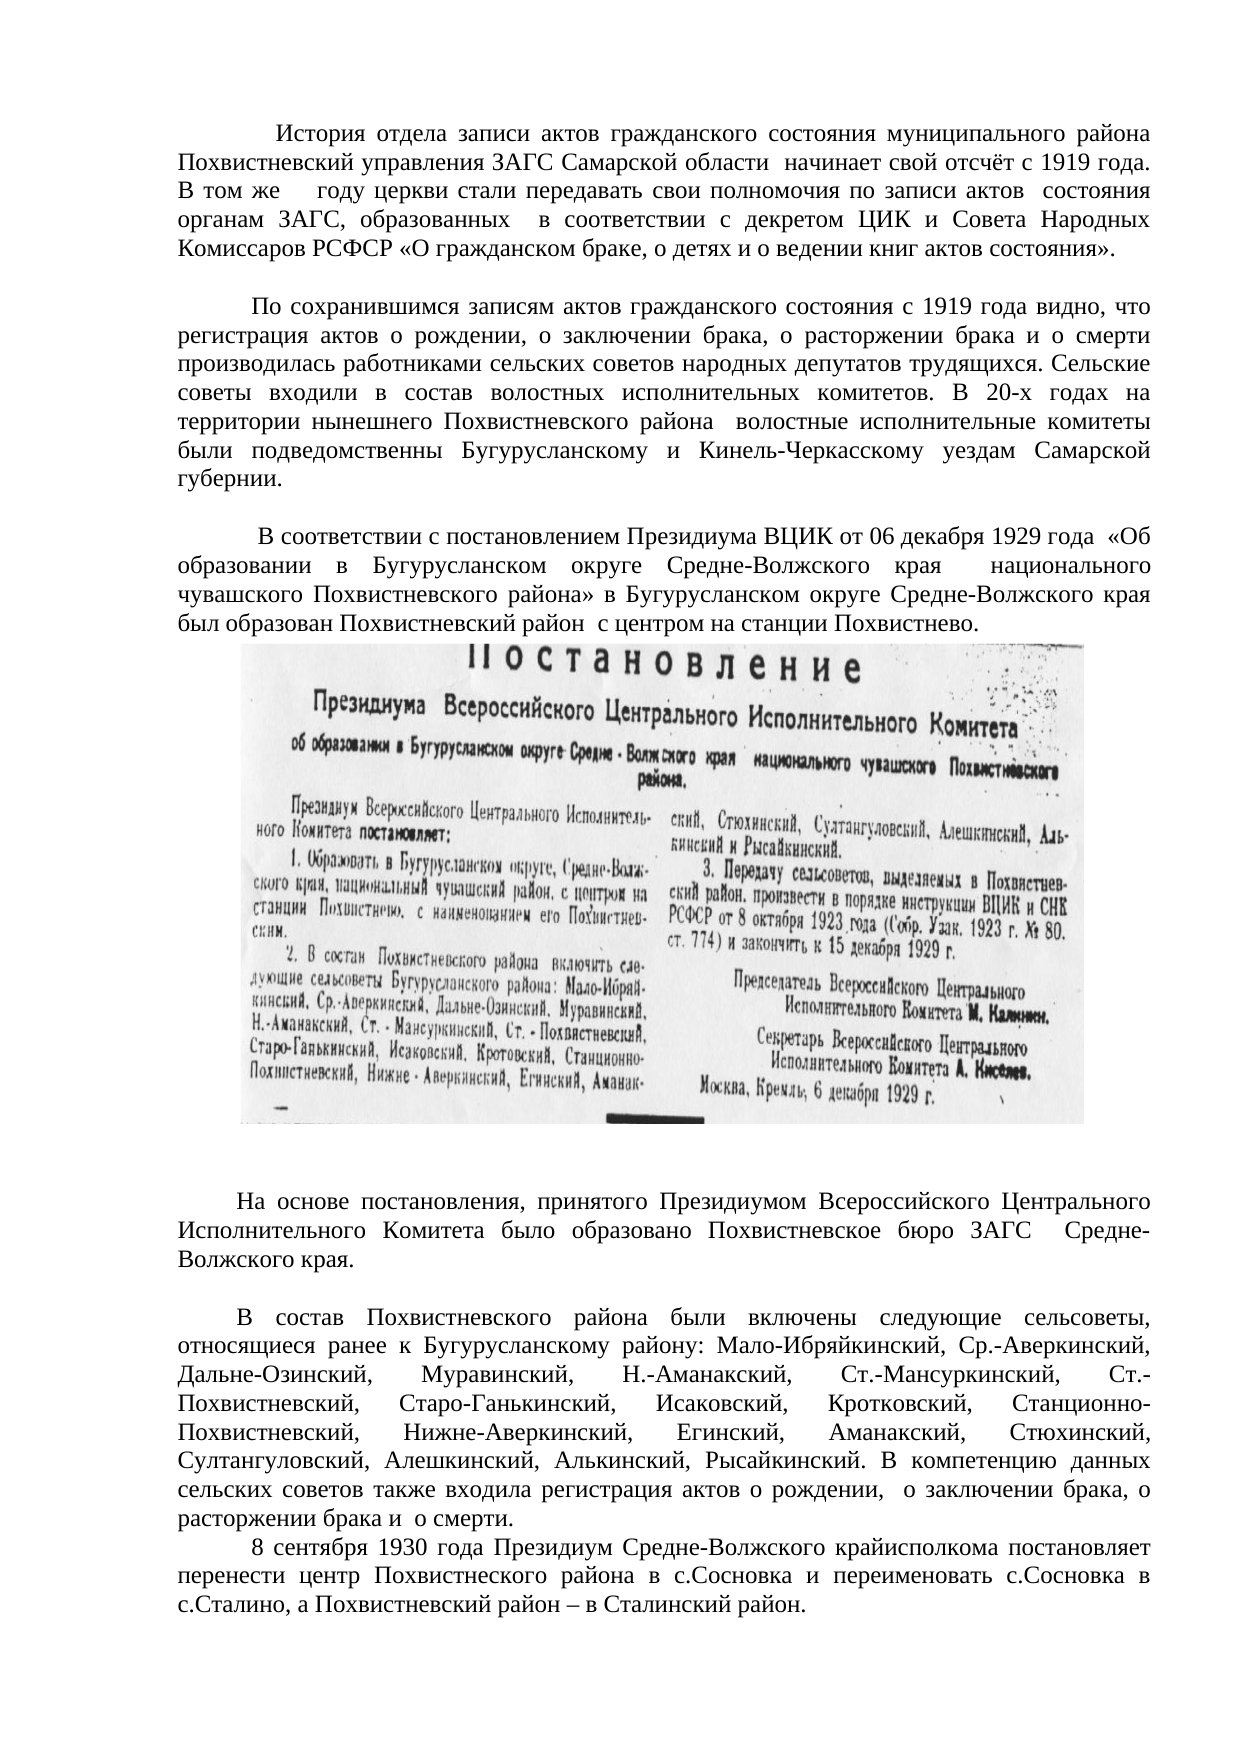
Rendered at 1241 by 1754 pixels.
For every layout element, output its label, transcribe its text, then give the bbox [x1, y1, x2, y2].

text 8 сентября 1930 года Президиум Средне-Волжского крайисполкома постановляет перенести центр Похвистнеского района в с.Сосновка и переименовать с.Сосновка в с.Сталино, а Похвистневский район – в Сталинский район. [177, 1532, 1152, 1618]
text По сохранившимся записям актов гражданского состояния с 1919 года видно, что регистрация актов о рождении, о заключении брака, о расторжении брака и о смерти производилась работниками сельских советов народных депутатов трудящихся. Сельские советы входили в состав волостных исполнительных комитетов. В 20-х годах на территории нынешнего Похвистневского района волостные исполнительные комитеты были подведомственны Бугурусланскому и Кинель-Черкасскому уездам Самарской губернии. [177, 291, 1152, 492]
text На основе постановления, принятого Президиумом Всероссийского Центрального Исполнительного Комитета было образовано Похвистневское бюро ЗАГС Средне-Волжского края. [177, 1186, 1152, 1272]
text В состав Похвистневского района были включены следующие сельсоветы, относящиеся ранее к Бугурусланскому району: Мало-Ибряйкинский, Ср.-Аверкинский, Дальне-Озинский, Муравинский, Н.-Аманакский, Ст.-Мансуркинский, Ст.-Похвистневский, Старо-Ганькинский, Исаковский, Кротковский, Станционно-Похвистневский, Нижне-Аверкинский, Егинский, Аманакский, Стюхинский, Султангуловский, Алешкинский, Алькинский, Рысайкинский. В компетенцию данных сельских советов также входила регистрация актов о рождении, о заключении брака, о расторжении брака и о смерти. [177, 1302, 1152, 1532]
picture [242, 644, 1084, 1124]
text История отдела записи актов гражданского состояния муниципального района Похвистневский управления ЗАГС Самарской области начинает свой отсчёт с 1919 года. В том же году церкви стали передавать свои полномочия по записи актов состояния органам ЗАГС, образованных в соответствии с декретом ЦИК и Совета Народных Комиссаров РСФСР «О гражданском браке, о детях и о ведении книг актов состояния». [177, 118, 1152, 262]
text В соответствии с постановлением Президиума ВЦИК от 06 декабря 1929 года «Об образовании в Бугурусланском округе Средне-Волжского края национального чувашского Похвистневского района» в Бугурусланском округе Средне-Волжского края был образован Похвистневский район с центром на станции Похвистнево. [177, 521, 1152, 636]
